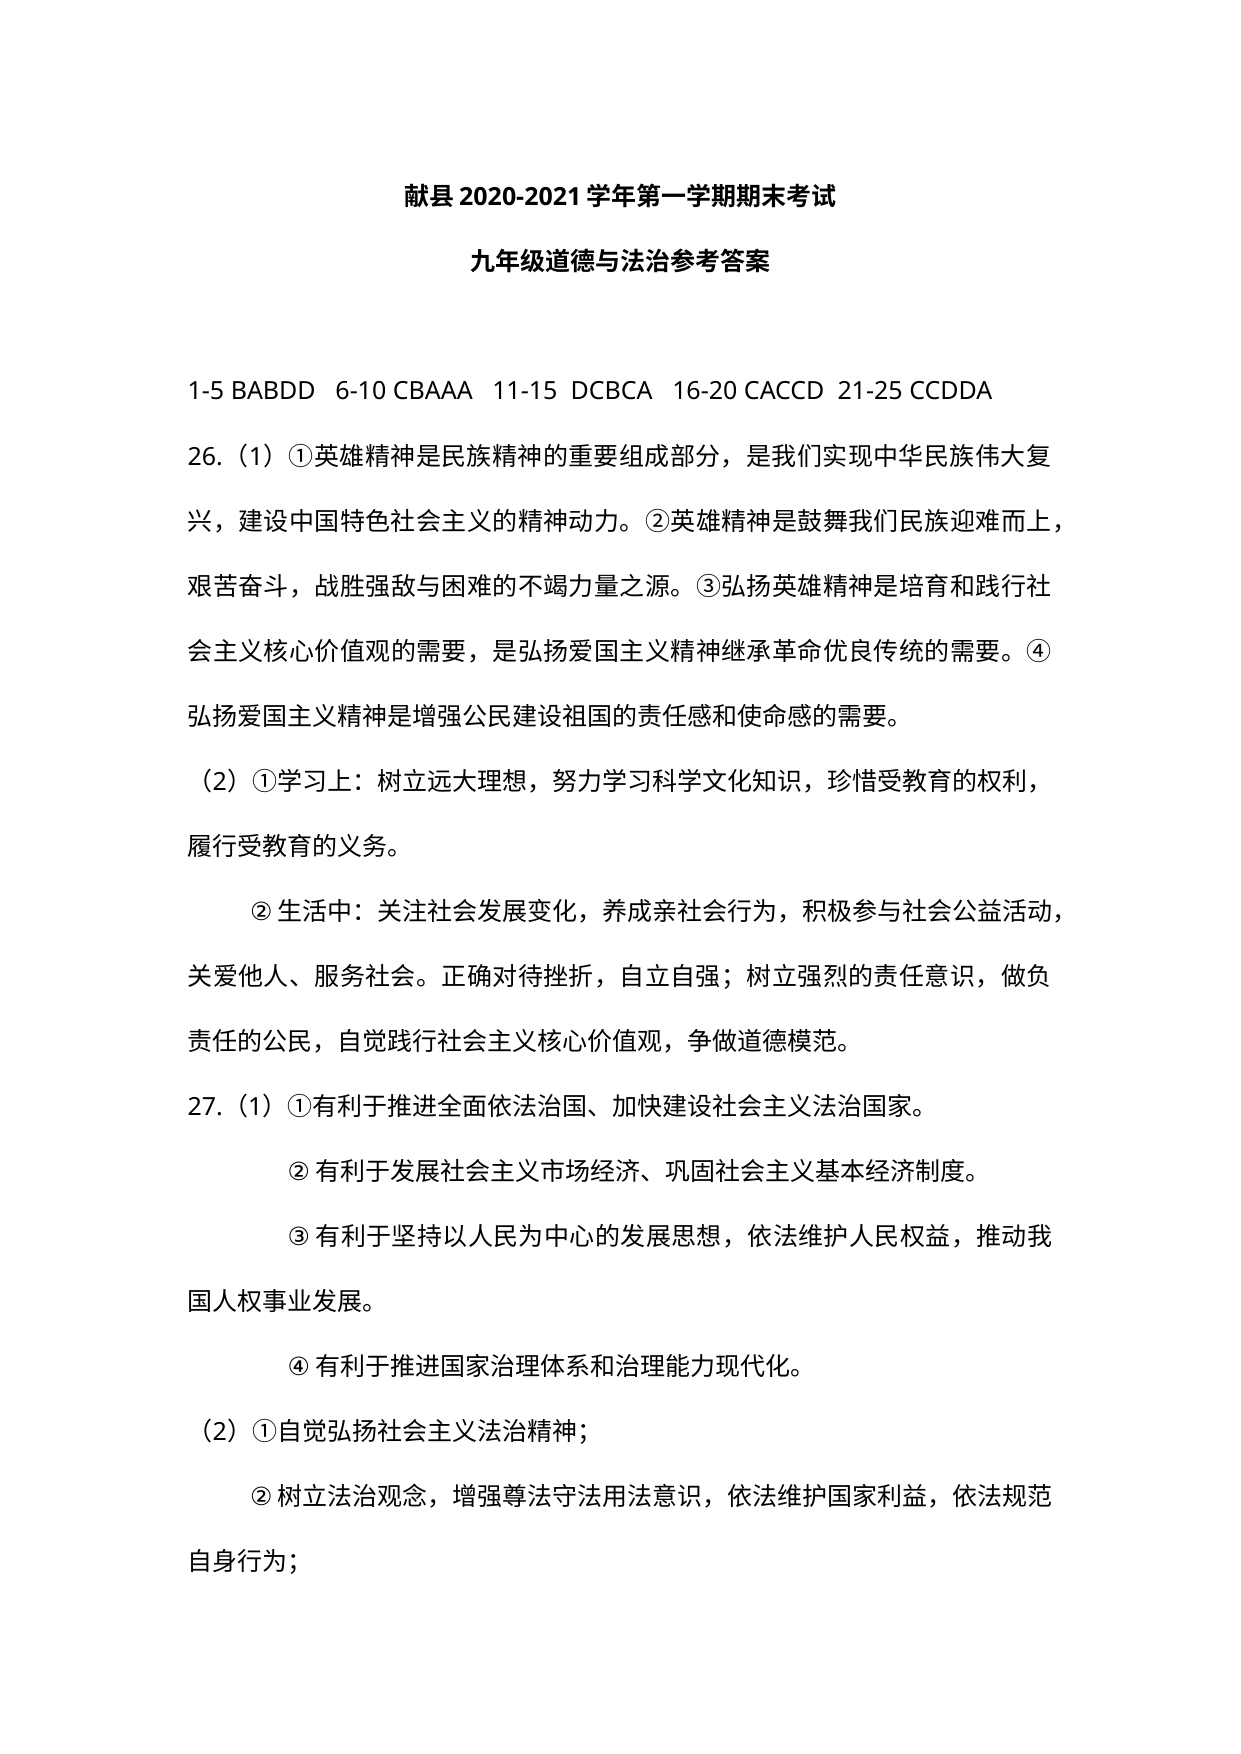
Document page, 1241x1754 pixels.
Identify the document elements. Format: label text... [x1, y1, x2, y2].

text 九年级道德与法治参考答案 [187, 227, 1053, 292]
text ②有利于发展社会主义市场经济、巩固社会主义基本经济制度。 [187, 1137, 1053, 1202]
text （2）①学习上：树立远大理想，努力学习科学文化知识，珍惜受教育的权利，履行受教育的义务。 [187, 747, 1053, 877]
text ②树立法治观念，增强尊法守法用法意识，依法维护国家利益，依法规范自身行为； [187, 1462, 1053, 1592]
text 26.（1）①英雄精神是民族精神的重要组成部分，是我们实现中华民族伟大复兴，建设中国特色社会主义的精神动力。②英雄精神是鼓舞我们民族迎难而上，艰苦奋斗，战胜强敌与困难的不竭力量之源。③弘扬英雄精神是培育和践行社会主义核心价值观的需要，是弘扬爱国主义精神继承革命优良传统的需要。④弘扬爱国主义精神是增强公民建设祖国的责任感和使命感的需要。 [187, 422, 1053, 747]
text ③有利于坚持以人民为中心的发展思想，依法维护人民权益，推动我国人权事业发展。 [187, 1202, 1053, 1332]
text ④有利于推进国家治理体系和治理能力现代化。 [187, 1332, 1053, 1397]
text 1-5 BABDD 6-10 CBAAA 11-15 DCBCA 16-20 CACCD 21-25 CCDDA [187, 357, 1053, 422]
text ②生活中：关注社会发展变化，养成亲社会行为，积极参与社会公益活动，关爱他人、服务社会。正确对待挫折，自立自强；树立强烈的责任意识，做负责任的公民，自觉践行社会主义核心价值观，争做道德模范。 [187, 877, 1053, 1072]
text 献县2020-2021学年第一学期期末考试 [187, 162, 1053, 227]
text （2）①自觉弘扬社会主义法治精神； [187, 1397, 1053, 1462]
text 27.（1）①有利于推进全面依法治国、加快建设社会主义法治国家。 [187, 1072, 1053, 1137]
